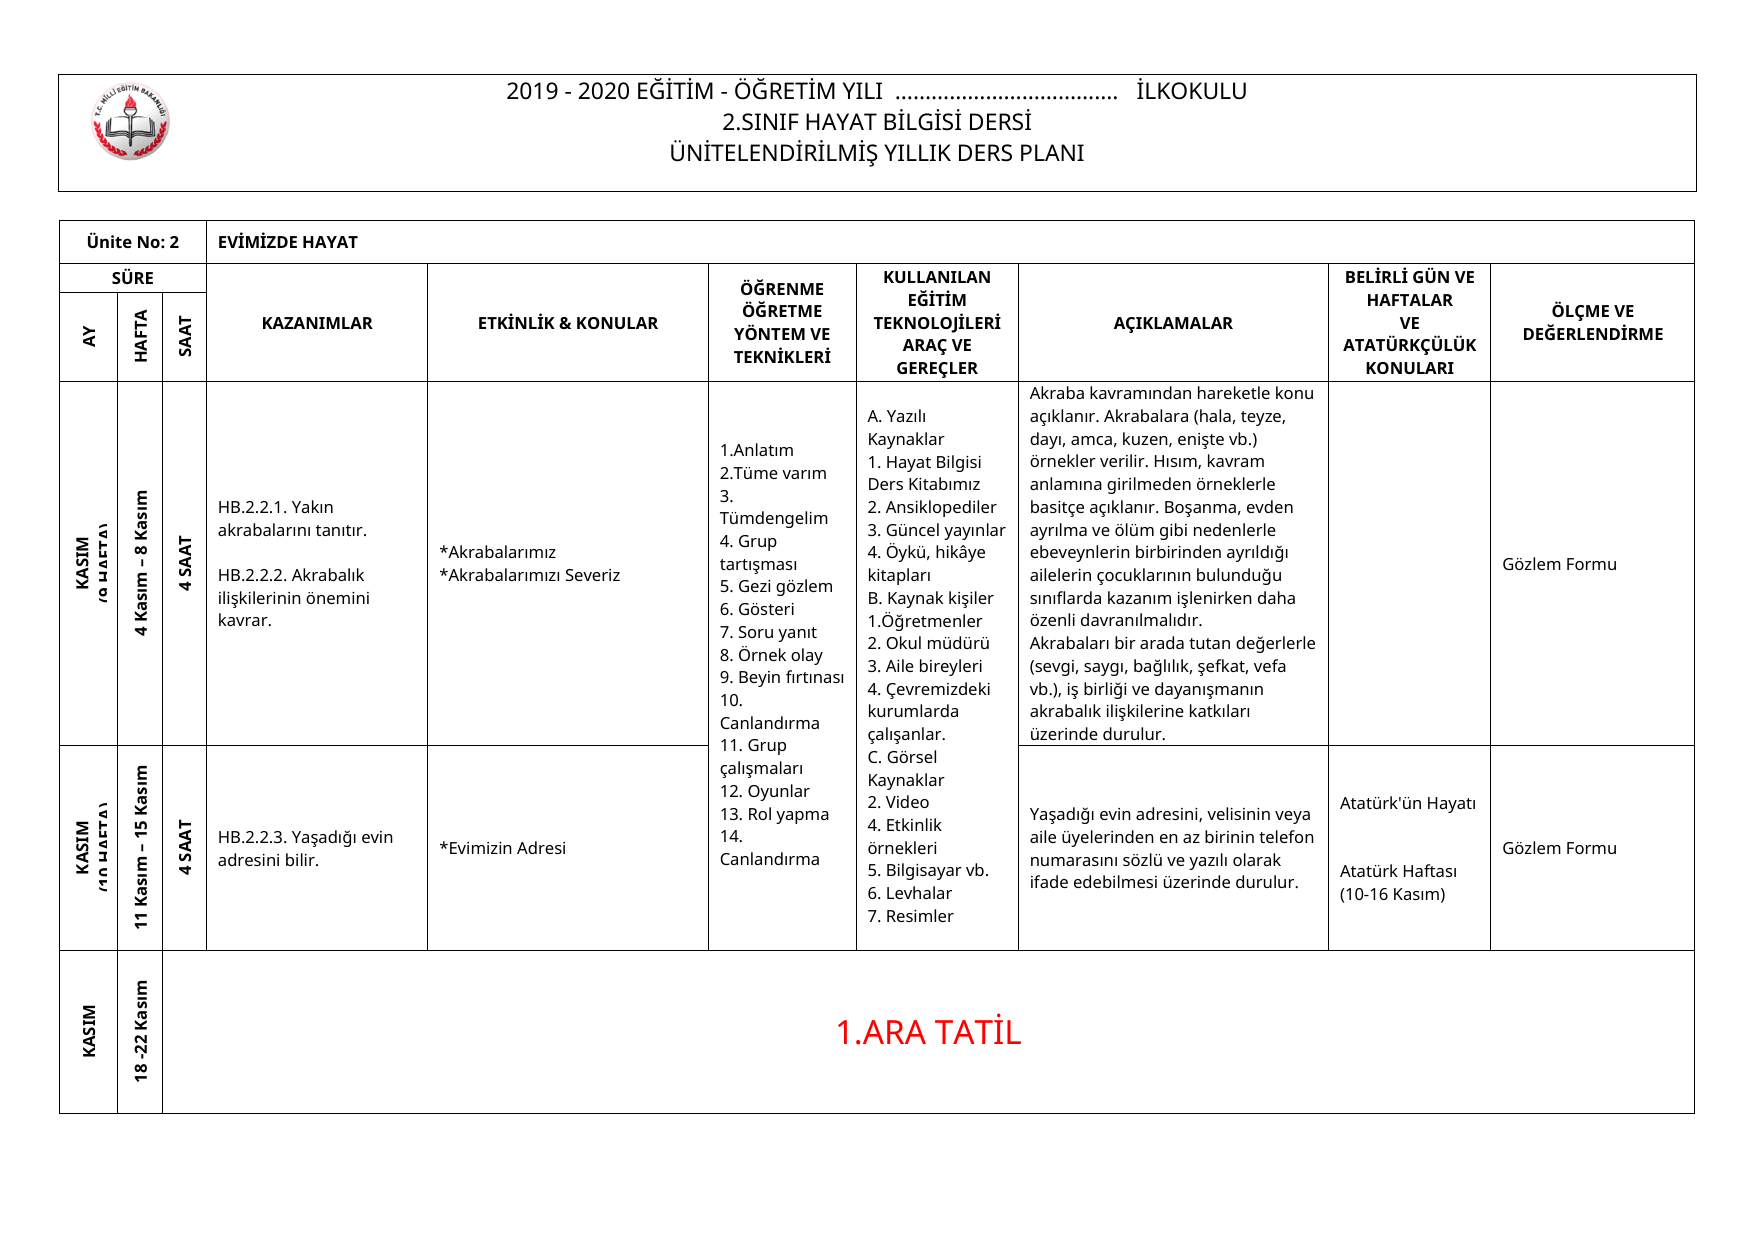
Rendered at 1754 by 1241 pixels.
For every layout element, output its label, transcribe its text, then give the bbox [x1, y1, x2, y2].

table_cell KASIM (10.HAFTA) [60, 746, 117, 950]
table_cell 4 Kasım – 8 Kasım [118, 382, 162, 745]
table_cell AÇIKLAMALAR [1019, 264, 1328, 381]
table_cell KASIM [60, 951, 117, 1112]
table_cell KASIM (9.HAFTA) [60, 382, 117, 745]
table_cell Akraba kavramından hareketle konu açıklanır. Akrabalara (hala, teyze, dayı, amca, kuzen, enişte vb.) örnekler verilir. Hısım, kavram anlamına girilmeden örneklerle basitçe açıklanır. Boşanma, evden ayrılma ve ölüm gibi nedenlerle ebeveynlerin birbirinden ayrıldığı ailelerin çocuklarının bulunduğu sınıflarda kazanım işlenirken daha özenli davranılmalıdır. Akrabaları bir arada tutan değerlerle (sevgi, saygı, bağlılık, şefkat, vefa vb.), iş birliği ve dayanışmanın akrabalık ilişkilerine katkıları üzerinde durulur. [1019, 382, 1328, 745]
table_cell *Akrabalarımız *Akrabalarımızı Severiz [428, 382, 708, 745]
table_cell KULLANILAN EĞİTİM TEKNOLOJİLERİ ARAÇ VE GEREÇLER [857, 264, 1018, 381]
table_cell HB.2.2.3. Yaşadığı evin adresini bilir. [207, 746, 427, 950]
table_cell HB.2.2.1. Yakın akrabalarını tanıtır. HB.2.2.2. Akrabalık ilişkilerinin önemini kavrar. [207, 382, 427, 745]
table_cell 11 Kasım – 15 Kasım [118, 746, 162, 950]
table_cell Gözlem Formu [1491, 382, 1694, 745]
picture [85, 77, 175, 167]
table_cell A. Yazılı Kaynaklar 1. Hayat Bilgisi Ders Kitabımız 2. Ansiklopediler 3. Güncel yayınlar 4. Öykü, hikâye kitapları B. Kaynak kişiler 1.Öğretmenler 2. Okul müdürü 3. Aile bireyleri 4. Çevremizdeki kurumlarda çalışanlar. C. Görsel Kaynaklar 2. Video 4. Etkinlik örnekleri 5. Bilgisayar vb. 6. Levhalar 7. Resimler [857, 382, 1018, 950]
table_cell AY [60, 293, 117, 381]
table_cell SÜRE [60, 264, 206, 292]
table_cell Gözlem Formu [1491, 746, 1694, 950]
table_cell BELİRLİ GÜN VE HAFTALAR VE ATATÜRKÇÜLÜK KONULARI [1329, 264, 1490, 381]
table_cell HAFTA [118, 293, 162, 381]
table_cell 1.ARA TATİL [163, 951, 1694, 1112]
table_header Ünite No: 2 [60, 221, 206, 263]
table_cell 4 SAAT [163, 746, 206, 950]
table_cell KAZANIMLAR [207, 264, 427, 381]
table_header EVİMİZDE HAYAT [207, 221, 1694, 263]
table_cell ÖLÇME VE DEĞERLENDİRME [1491, 264, 1694, 381]
table_cell 4 SAAT [163, 382, 206, 745]
table_cell [1329, 382, 1490, 745]
table_cell ÖĞRENME ÖĞRETME YÖNTEM VE TEKNİKLERİ [709, 264, 856, 381]
table_cell SAAT [163, 293, 206, 381]
table_cell ETKİNLİK & KONULAR [428, 264, 708, 381]
table_cell Atatürk'ün Hayatı Atatürk Haftası (10-16 Kasım) [1329, 746, 1490, 950]
table_cell 18 -22 Kasım [118, 951, 162, 1112]
table_cell Yaşadığı evin adresini, velisinin veya aile üyelerinden en az birinin telefon numarasını sözlü ve yazılı olarak ifade edebilmesi üzerinde durulur. [1019, 746, 1328, 950]
table_cell *Evimizin Adresi [428, 746, 708, 950]
table_cell 1.Anlatım 2.Tüme varım 3. Tümdengelim 4. Grup tartışması 5. Gezi gözlem 6. Gösteri 7. Soru yanıt 8. Örnek olay 9. Beyin fırtınası 10. Canlandırma 11. Grup çalışmaları 12. Oyunlar 13. Rol yapma 14. Canlandırma [709, 382, 856, 950]
